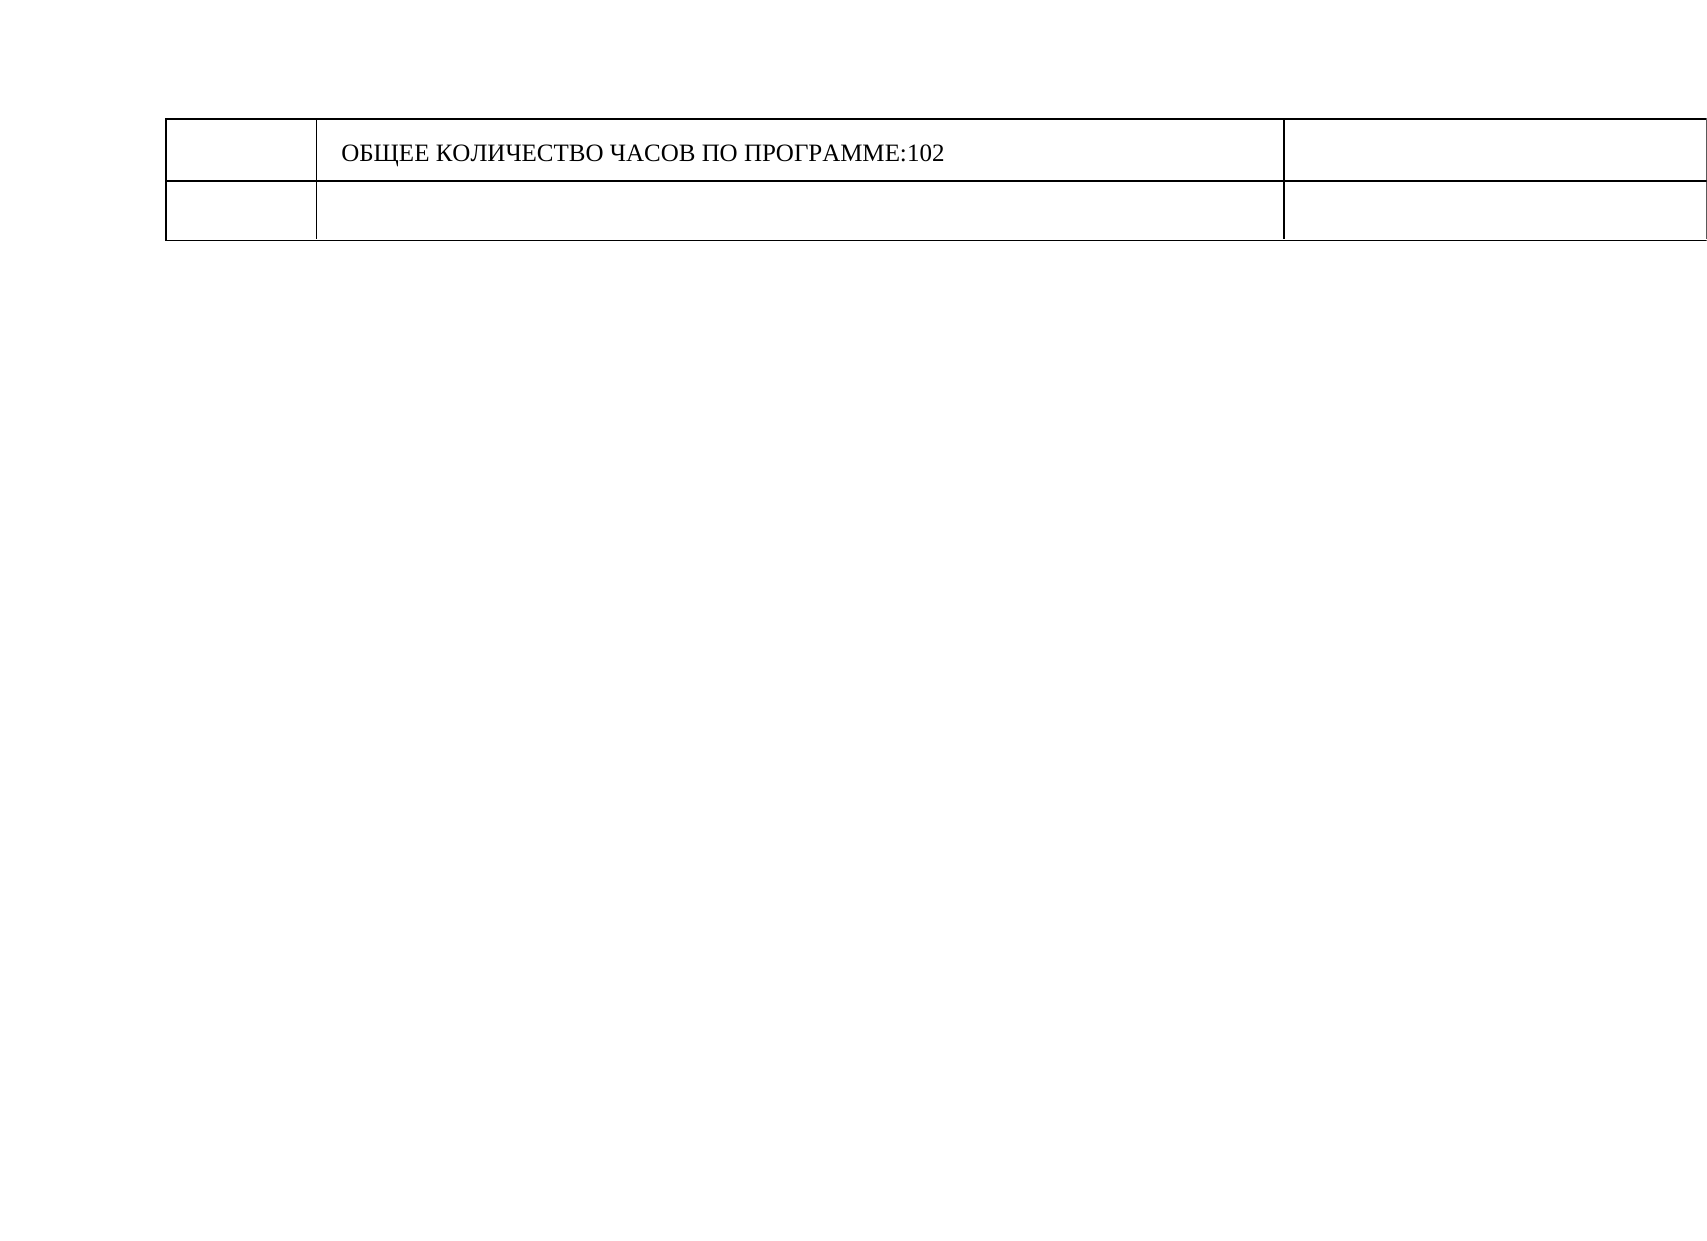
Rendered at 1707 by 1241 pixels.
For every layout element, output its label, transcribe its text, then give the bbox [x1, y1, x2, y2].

table_cell [167, 120, 316, 180]
table_cell [1285, 120, 1706, 180]
table_cell [1285, 182, 1706, 239]
table_cell [317, 182, 1283, 239]
table_cell ОБЩЕЕ КОЛИЧЕСТВО ЧАСОВ ПО ПРОГРАММЕ:102 [317, 120, 1283, 180]
table_cell [167, 182, 316, 239]
